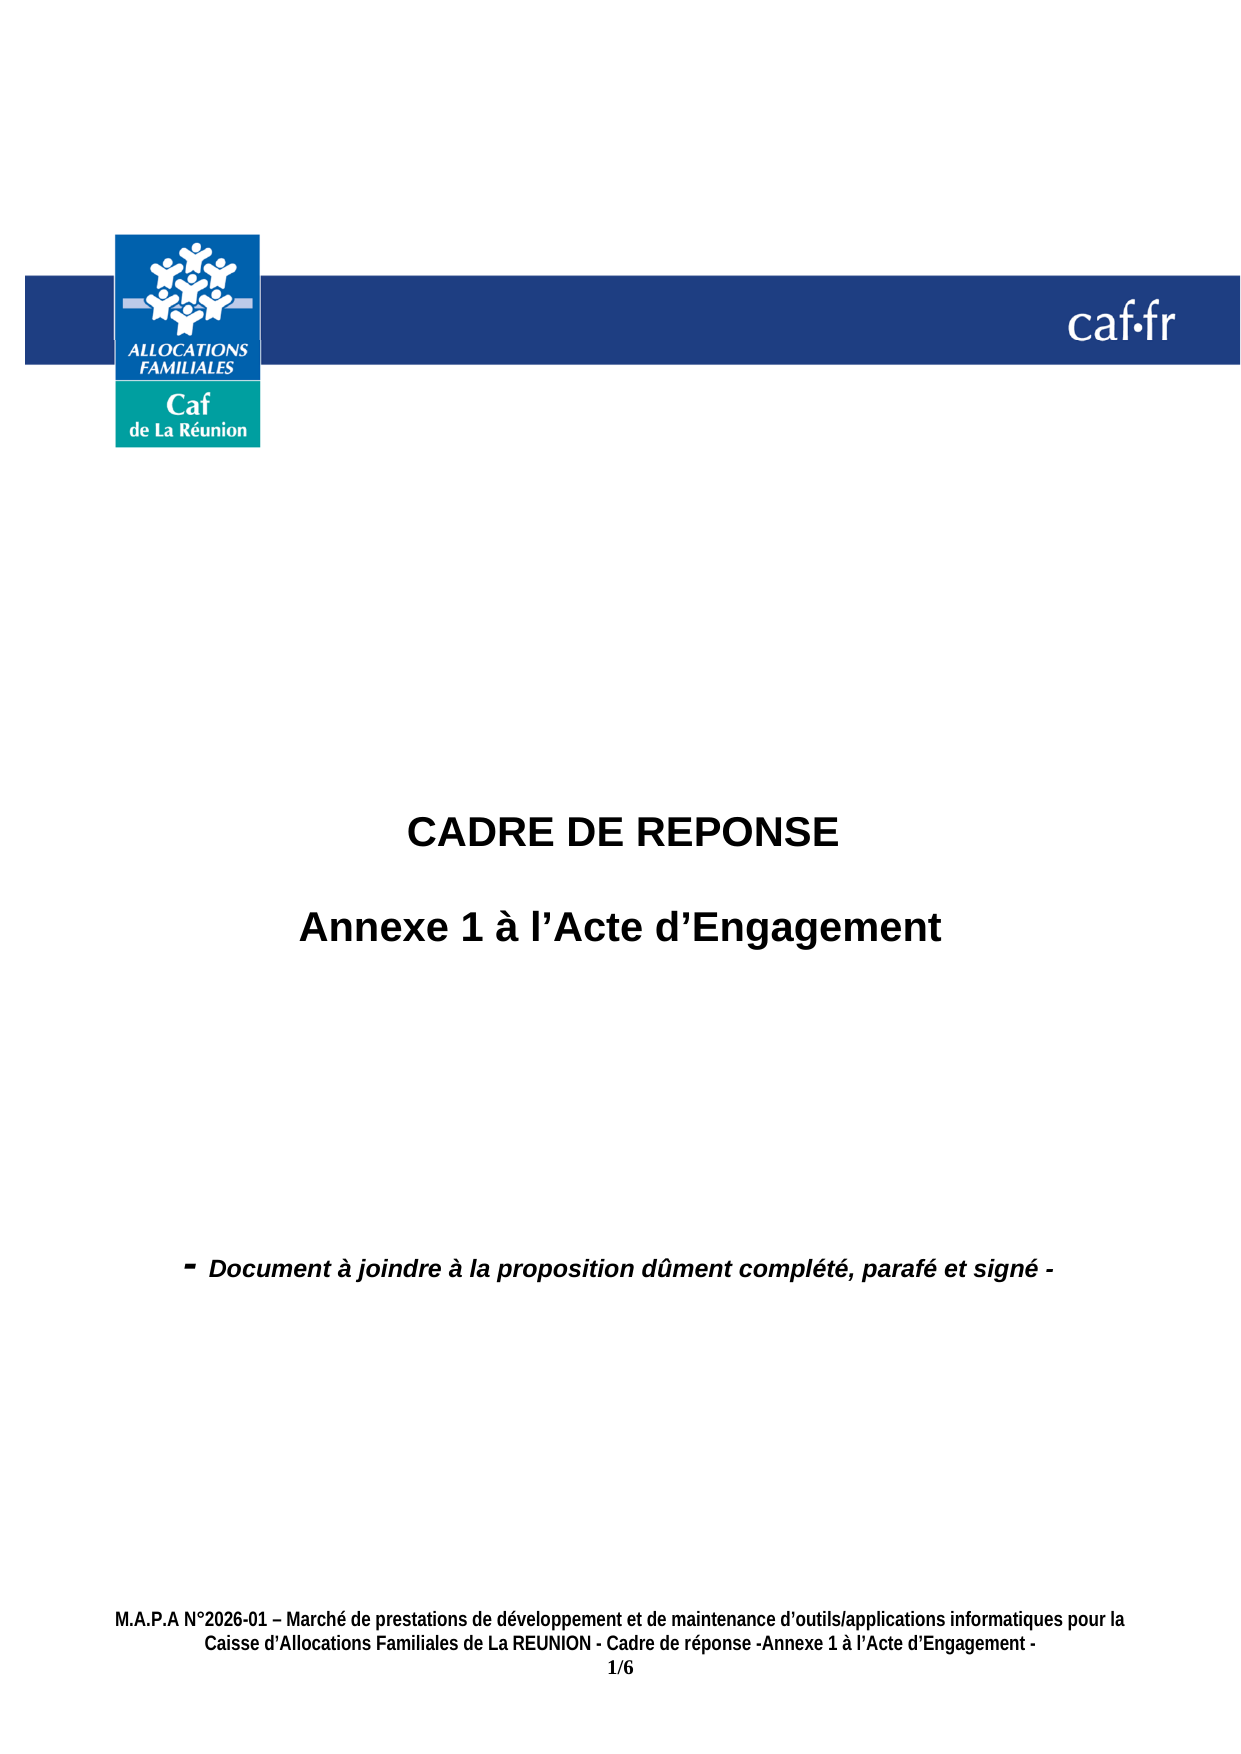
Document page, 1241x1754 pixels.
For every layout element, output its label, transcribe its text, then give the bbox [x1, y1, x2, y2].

text Annexe 1 à l’Acte d’Engagement [89, 903, 1152, 951]
picture [25, 227, 1241, 454]
text CADRE DE REPONSE [89, 807, 1152, 855]
text - Document à joindre à la proposition dûment complété, parafé et signé - [89, 1238, 1152, 1286]
